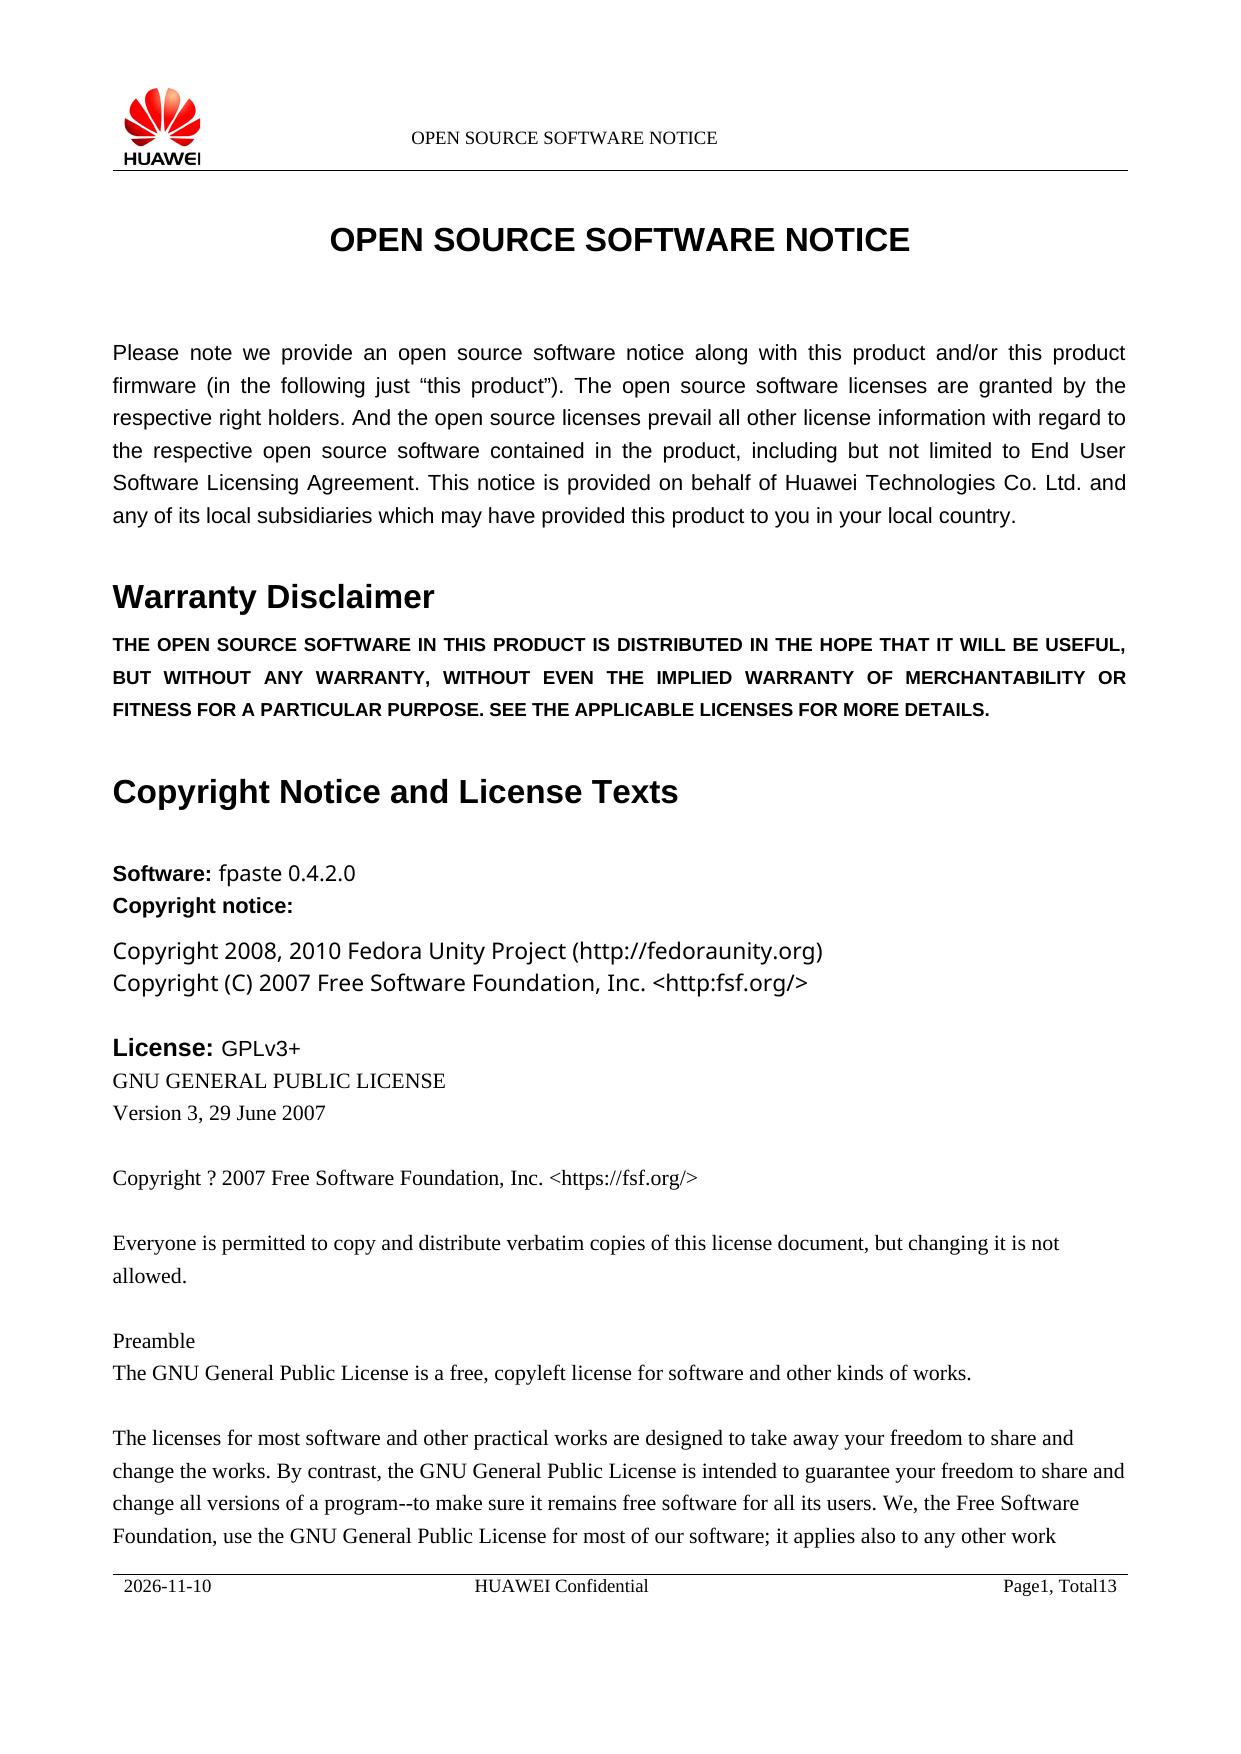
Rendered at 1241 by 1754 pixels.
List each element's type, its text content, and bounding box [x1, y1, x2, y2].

picture [124, 88, 201, 165]
text Copyright Notice and License Texts [112, 759, 1128, 824]
text The open source software in this product is distributed in the hope that it will be useful, but WITHOUT ANY WARRANTY, without even the implied warranty of MERCHANTABILITY or FITNESS FOR A PARTICULAR PURPOSE. See the applicable licenses for more details. [112, 629, 1128, 726]
text Warranty Disclaimer [112, 564, 1128, 629]
text Please note we provide an open source software notice along with this product and/or this product firmware (in the following just “this product”). The open source software licenses are granted by the respective right holders. And the open source licenses prevail all other license information with regard to the respective open source software contained in the product, including but not limited to End User Software Licensing Agreement. This notice is provided on behalf of Huawei Technologies Co. Ltd. and any of its local subsidiaries which may have provided this product to you in your local country. [112, 336, 1128, 531]
text Copyright 2008, 2010 Fedora Unity Project (http://fedoraunity.org) Copyright (C) 2007 Free Software Foundation, Inc. <http:fsf.org/> [112, 934, 1128, 1031]
text OPEN SOURCE SOFTWARE NOTICE [112, 206, 1128, 271]
text License: GPLv3+ [112, 1031, 1128, 1064]
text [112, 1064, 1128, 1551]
title Software: fpaste 0.4.2.0 [112, 856, 1128, 889]
text Copyright notice: [112, 889, 1128, 921]
